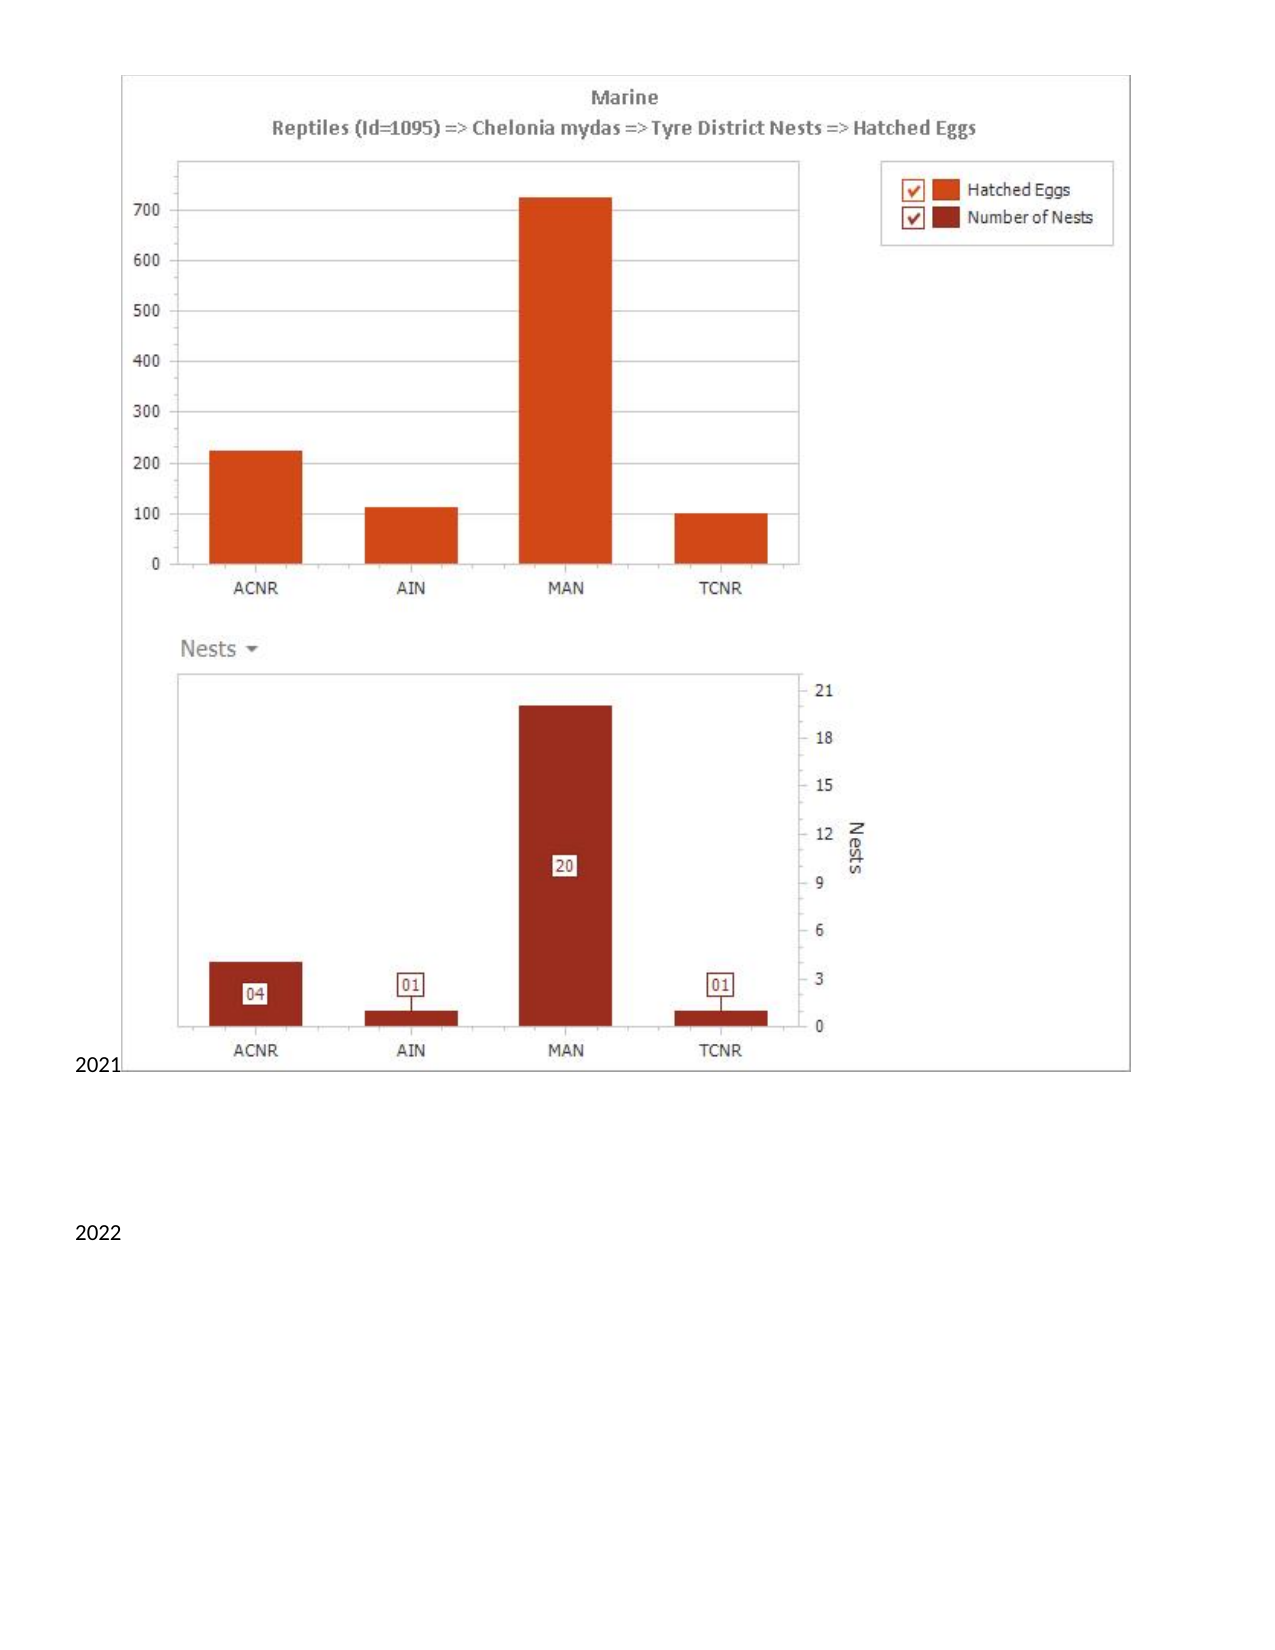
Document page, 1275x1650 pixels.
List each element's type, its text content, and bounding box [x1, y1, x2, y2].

text 2022 [75, 1218, 1200, 1246]
picture [121, 75, 1131, 1072]
